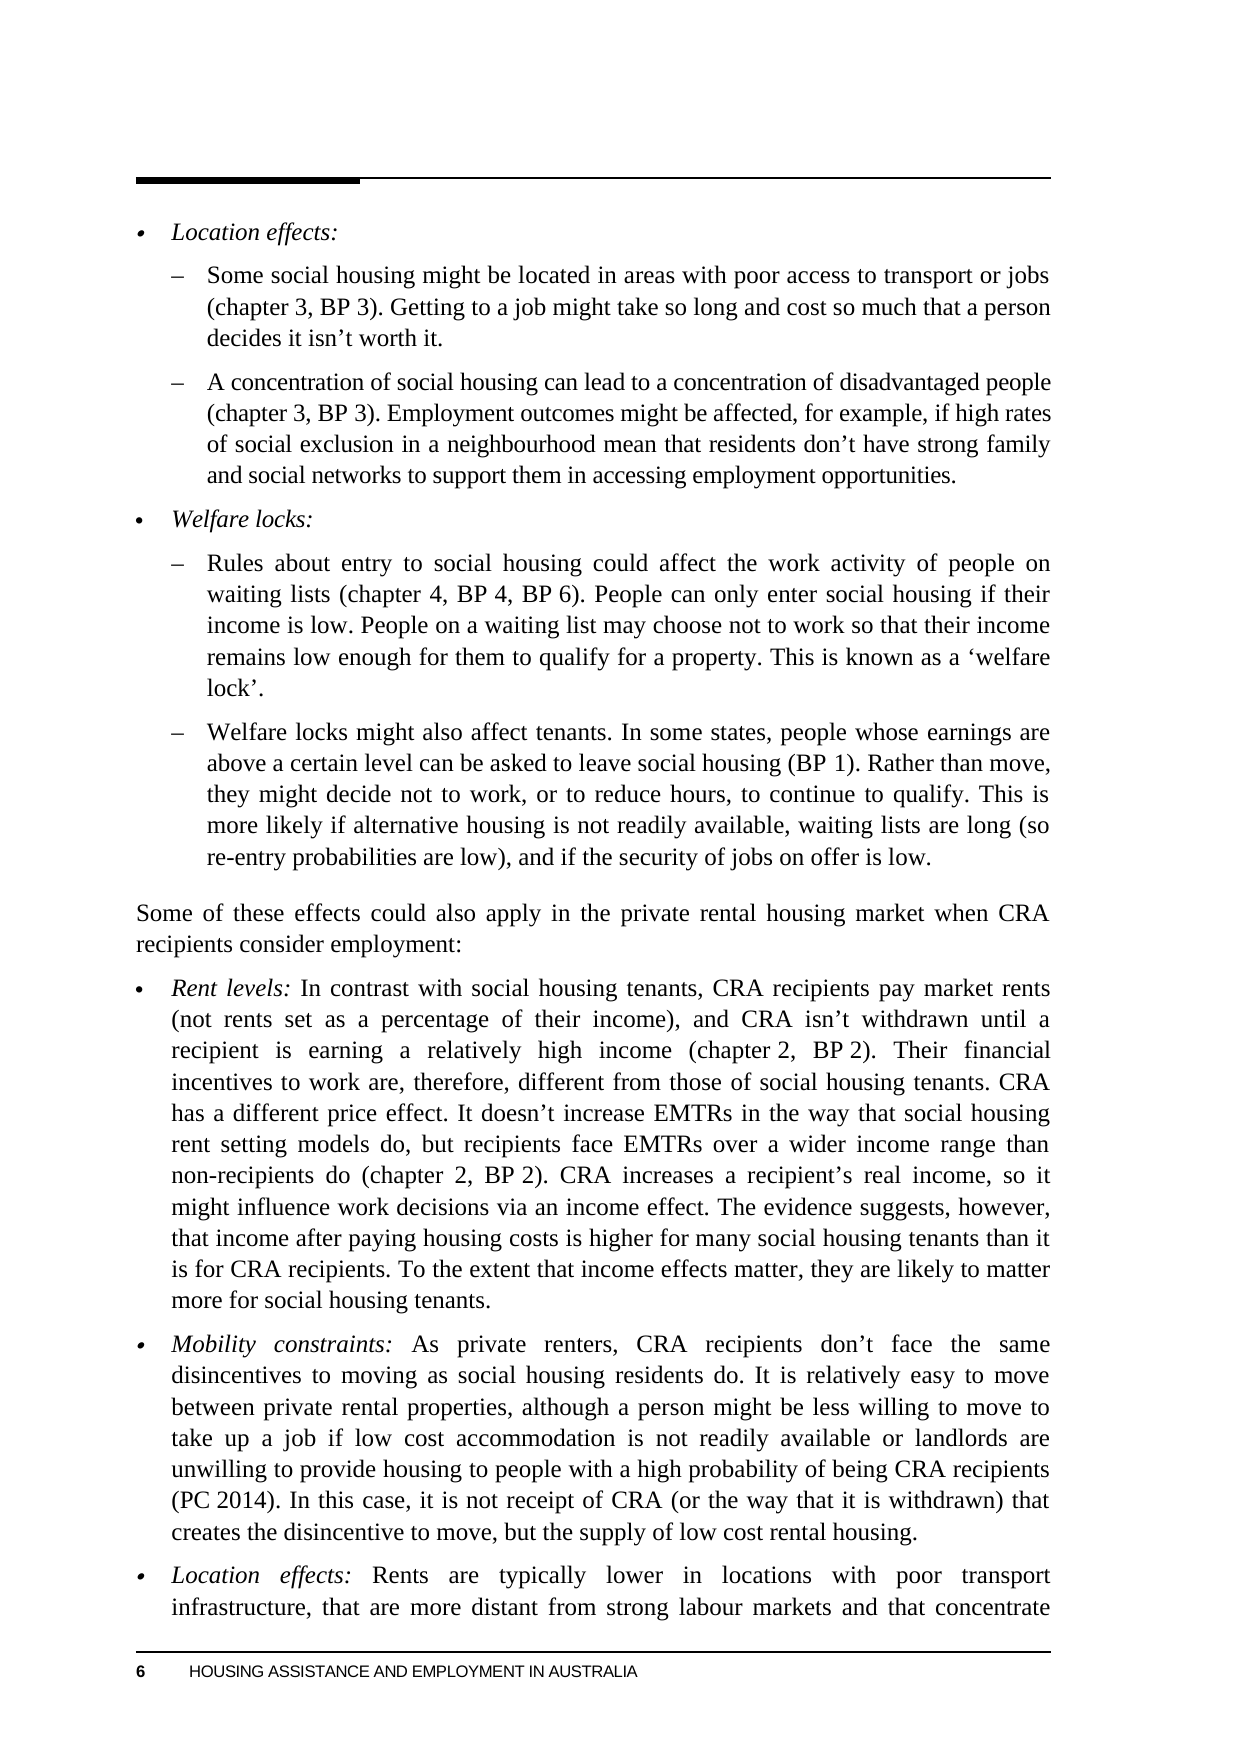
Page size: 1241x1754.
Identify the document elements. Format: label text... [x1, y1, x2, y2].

list A concentration of social housing can lead to a concentration of disadvantaged people (chapter 3, BP 3). Employment outcomes might be affected, for example, if high rates of social exclusion in a neighbourhood mean that residents don’t have strong family and social networks to support them in accessing employment opportunities. [171, 364, 1051, 489]
list Some social housing might be located in areas with poor access to transport or jobs (chapter 3, BP 3). Getting to a job might take so long and cost so much that a person decides it isn’t worth it. [171, 258, 1051, 352]
list Welfare locks might also affect tenants. In some states, people whose earnings are above a certain level can be asked to leave social housing (BP 1). Rather than move, they might decide not to work, or to reduce hours, to continue to qualify. This is more likely if alternative housing is not readily available, waiting lists are long (so re-entry probabilities are low), and if the security of jobs on offer is low. [171, 714, 1051, 871]
list Location effects: [136, 214, 1051, 246]
text Some of these effects could also apply in the private rental housing market when CRA recipients consider employment: [136, 896, 1051, 958]
list Rules about entry to social housing could affect the work activity of people on waiting lists (chapter 4, BP 4, BP 6). People can only enter social housing if their income is low. People on a waiting list may choose not to work so that their income remains low enough for them to qualify for a property. This is known as a ‘welfare lock’. [171, 546, 1051, 702]
list Welfare locks: [136, 502, 1051, 533]
list Rent levels: In contrast with social housing tenants, CRA recipients pay market rents (not rents set as a percentage of their income), and CRA isn’t withdrawn until a recipient is earning a relatively high income (chapter 2, BP 2). Their financial incentives to work are, therefore, different from those of social housing tenants. CRA has a different price effect. It doesn’t increase EMTRs in the way that social housing rent setting models do, but recipients face EMTRs over a wider income range than non-recipients do (chapter 2, BP 2). CRA increases a recipient’s real income, so it might influence work decisions via an income effect. The evidence suggests, however, that income after paying housing costs is higher for many social housing tenants than it is for CRA recipients. To the extent that income effects matter, they are likely to matter more for social housing tenants. [136, 971, 1051, 1314]
list Mobility constraints: As private renters, CRA recipients don’t face the same disincentives to moving as social housing residents do. It is relatively easy to move between private rental properties, although a person might be less willing to move to take up a job if low cost accommodation is not readily available or landlords are unwilling to provide housing to people with a high probability of being CRA recipients (PC 2014). In this case, it is not receipt of CRA (or the way that it is withdrawn) that creates the disincentive to move, but the supply of low cost rental housing. [136, 1327, 1051, 1546]
